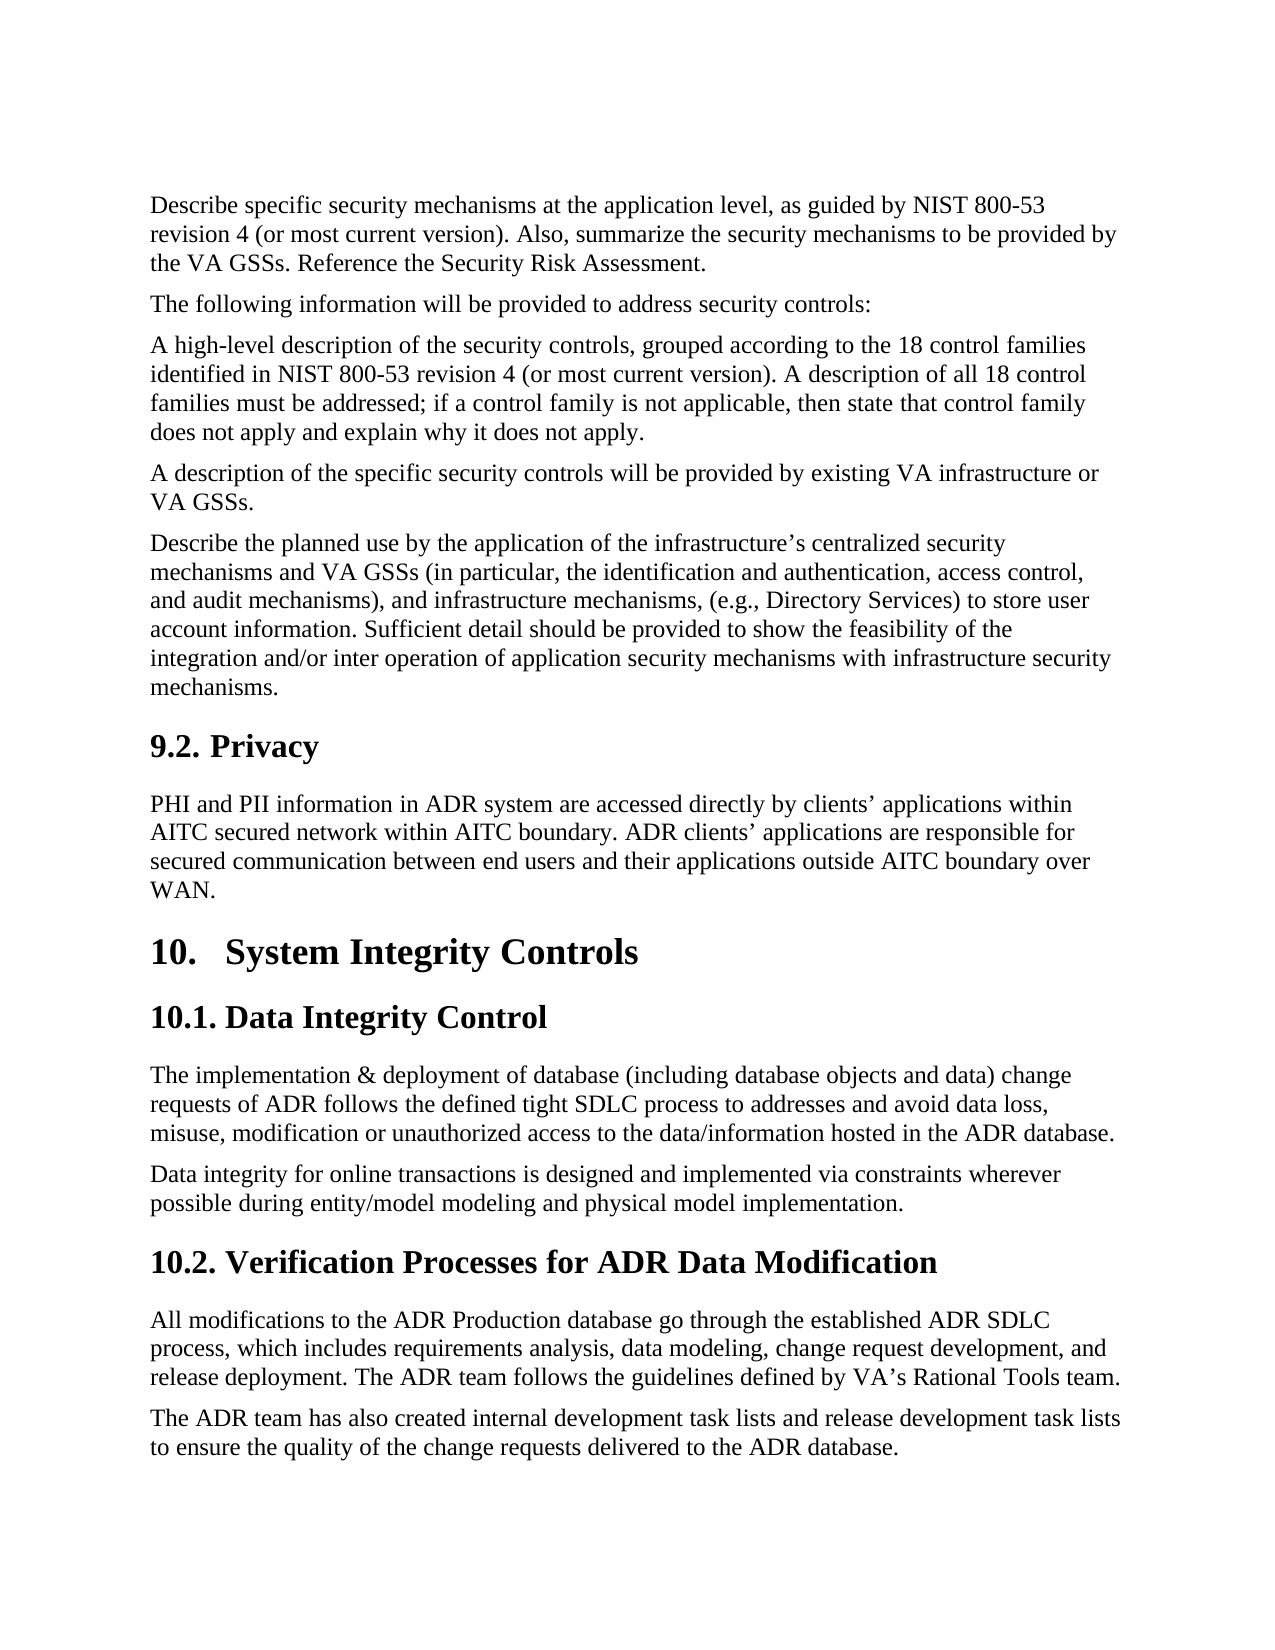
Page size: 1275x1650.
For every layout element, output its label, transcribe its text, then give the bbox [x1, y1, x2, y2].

text The following information will be provided to address security controls: [150, 289, 1137, 318]
subtitle System Integrity Controls [150, 929, 1137, 972]
text The implementation & deployment of database (including database objects and data) change requests of ADR follows the defined tight SDLC process to addresses and avoid data loss, misuse, modification or unauthorized access to the data/information hosted in the ADR database. [150, 1060, 1117, 1146]
subtitle Verification Processes for ADR Data Modification [150, 1242, 1137, 1281]
text All modifications to the ADR Production database go through the established ADR SDLC process, which includes requirements analysis, data modeling, change request development, and release deployment. The ADR team follows the guidelines defined by VA’s Rational Tools team. [150, 1305, 1124, 1391]
text PHI and PII information in ADR system are accessed directly by clients’ applications within AITC secured network within AITC boundary. ADR clients’ applications are responsible for secured communication between end users and their applications outside AITC boundary over WAN. [150, 789, 1124, 904]
text A high-level description of the security controls, grouped according to the 18 control families identified in NIST 800-53 revision 4 (or most current version). A description of all 18 control families must be addressed; if a control family is not applicable, then state that control family does not apply and explain why it does not apply. [150, 330, 1086, 445]
subtitle Data Integrity Control [150, 998, 1137, 1036]
text Describe the planned use by the application of the infrastructure’s centralized security mechanisms and VA GSSs (in particular, the identification and authentication, access control, and audit mechanisms), and infrastructure mechanisms, (e.g., Directory Services) to store user account information. Sufficient detail should be provided to show the feasibility of the integration and/or inter operation of application security mechanisms with infrastructure security mechanisms. [150, 528, 1117, 700]
subtitle Privacy [150, 726, 1137, 764]
text A description of the specific security controls will be provided by existing VA infrastructure or VA GSSs. [150, 458, 1124, 515]
text Data integrity for online transactions is designed and implemented via constraints wherever possible during entity/model modeling and physical model implementation. [150, 1159, 1124, 1216]
text Describe specific security mechanisms at the application level, as guided by NIST 800-53 revision 4 (or most current version). Also, summarize the security mechanisms to be provided by the VA GSSs. Reference the Security Risk Assessment. [150, 190, 1120, 277]
text The ADR team has also created internal development task lists and release development task lists to ensure the quality of the change requests delivered to the ADR database. [150, 1403, 1124, 1461]
